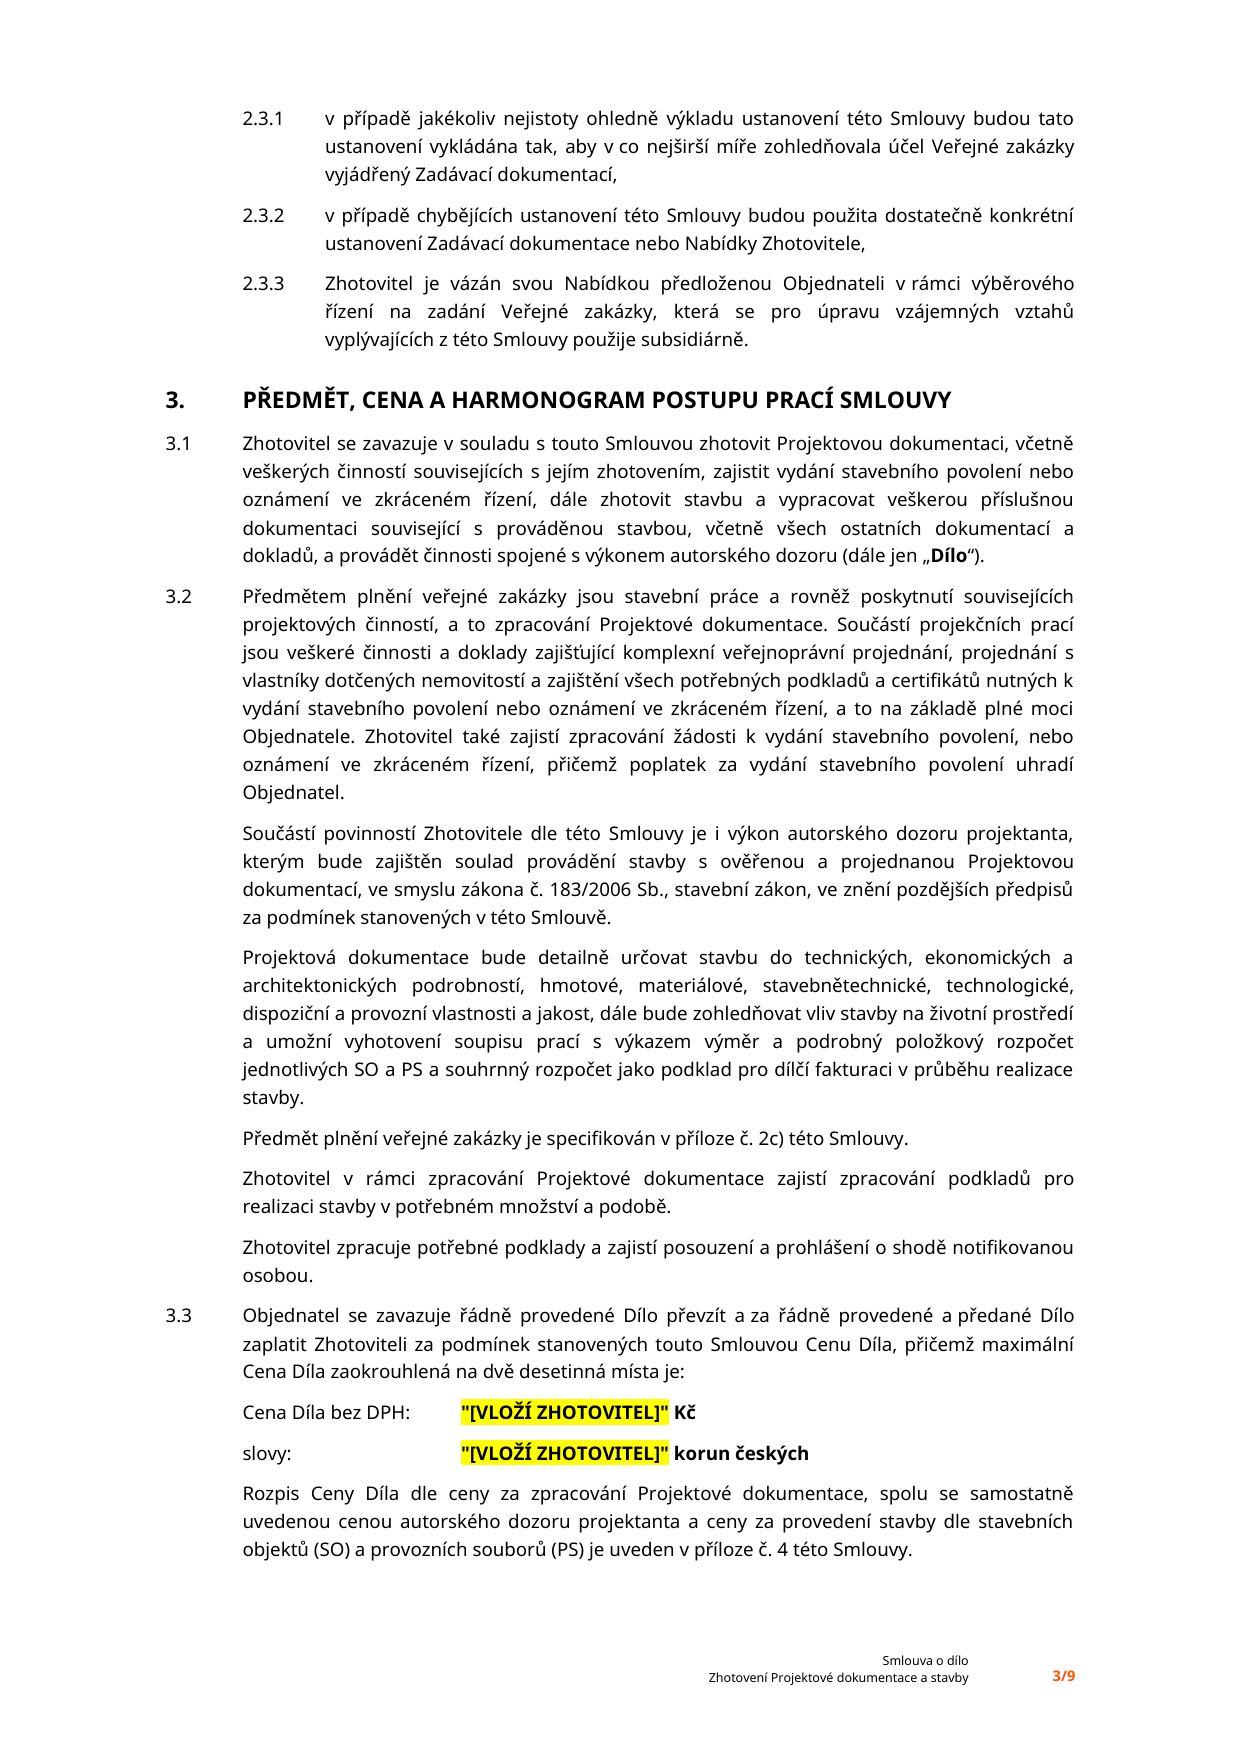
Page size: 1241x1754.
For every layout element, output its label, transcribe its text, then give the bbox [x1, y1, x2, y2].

text slovy: "[VLOŽÍ ZHOTOVITEL]" korun českých [242, 1440, 461, 1465]
text slovy: "[VLOŽÍ ZHOTOVITEL]" korun českých [669, 1440, 1075, 1465]
text Rozpis Ceny Díla dle ceny za zpracování Projektové dokumentace, spolu se samostatně uvedenou cenou autorského dozoru projektanta a ceny za provedení stavby dle stavebních objektů (SO) a provozních souborů (PS) je uveden v příloze č. 4 této Smlouvy. [242, 1480, 1075, 1562]
text Zhotovitel se zavazuje v souladu s touto Smlouvou zhotovit Projektovou dokumentaci, včetně veškerých činností souvisejících s jejím zhotovením, zajistit vydání stavebního povolení nebo oznámení ve zkráceném řízení, dále zhotovit stavbu a vypracovat veškerou příslušnou dokumentaci související s prováděnou stavbou, včetně všech ostatních dokumentací a dokladů, a provádět činnosti spojené s výkonem autorského dozoru (dále jen „Dílo“). [165, 431, 1075, 568]
text Cena Díla bez DPH: "[VLOŽÍ ZHOTOVITEL]" Kč [242, 1399, 461, 1425]
text Zhotovitel v rámci zpracování Projektové dokumentace zajistí zpracování podkladů pro realizaci stavby v potřebném množství a podobě. [242, 1166, 1075, 1219]
text Předmět plnění veřejné zakázky je specifikován v příloze č. 2c) této Smlouvy. [242, 1125, 1075, 1151]
text Projektová dokumentace bude detailně určovat stavbu do technických, ekonomických a architektonických podrobností, hmotové, materiálové, stavebnětechnické, technologické, dispoziční a provozní vlastnosti a jakost, dále bude zohledňovat vliv stavby na životní prostředí a umožní vyhotovení soupisu prací s výkazem výměr a podrobný položkový rozpočet jednotlivých SO a PS a souhrnný rozpočet jako podklad pro dílčí fakturaci v průběhu realizace stavby. [242, 944, 1075, 1110]
text Zhotovitel je vázán svou Nabídkou předloženou Objednateli v rámci výběrového řízení na zadání Veřejné zakázky, která se pro úpravu vzájemných vztahů vyplývajících z této Smlouvy použije subsidiárně. [242, 271, 1075, 352]
text Součástí povinností Zhotovitele dle této Smlouvy je i výkon autorského dozoru projektanta, kterým bude zajištěn soulad provádění stavby s ověřenou a projednanou Projektovou dokumentací, ve smyslu zákona č. 183/2006 Sb., stavební zákon, ve znění pozdějších předpisů za podmínek stanovených v této Smlouvě. [242, 820, 1075, 929]
text Předmětem plnění veřejné zakázky jsou stavební práce a rovněž poskytnutí souvisejících projektových činností, a to zpracování Projektové dokumentace. Součástí projekčních prací jsou veškeré činnosti a doklady zajišťující komplexní veřejnoprávní projednání, projednání s vlastníky dotčených nemovitostí a zajištění všech potřebných podkladů a certifikátů nutných k vydání stavebního povolení nebo oznámení ve zkráceném řízení, a to na základě plné moci Objednatele. Zhotovitel také zajistí zpracování žádosti k vydání stavebního povolení, nebo oznámení ve zkráceném řízení, přičemž poplatek za vydání stavebního povolení uhradí Objednatel. [165, 583, 1075, 805]
text Cena Díla bez DPH: "[VLOŽÍ ZHOTOVITEL]" Kč [669, 1399, 1075, 1425]
text Zhotovitel zpracuje potřebné podklady a zajistí posouzení a prohlášení o shodě notifikovanou osobou. [242, 1234, 1075, 1288]
text Objednatel se zavazuje řádně provedené Dílo převzít a za řádně provedené a předané Dílo zaplatit Zhotoviteli za podmínek stanovených touto Smlouvou Cenu Díla, přičemž maximální Cena Díla zaokrouhlená na dvě desetinná místa je: [165, 1303, 1075, 1384]
text v případě chybějících ustanovení této Smlouvy budou použita dostatečně konkrétní ustanovení Zadávací dokumentace nebo Nabídky Zhotovitele, [242, 202, 1075, 256]
text v případě jakékoliv nejistoty ohledně výkladu ustanovení této Smlouvy budou tato ustanovení vykládána tak, aby v co nejširší míře zohledňovala účel Veřejné zakázky vyjádřený Zadávací dokumentací, [242, 106, 1075, 187]
text PŘEDMĚT, CENA A HARMONOGRAM POSTUPU PRACÍ SMLOUVY [165, 384, 1075, 415]
